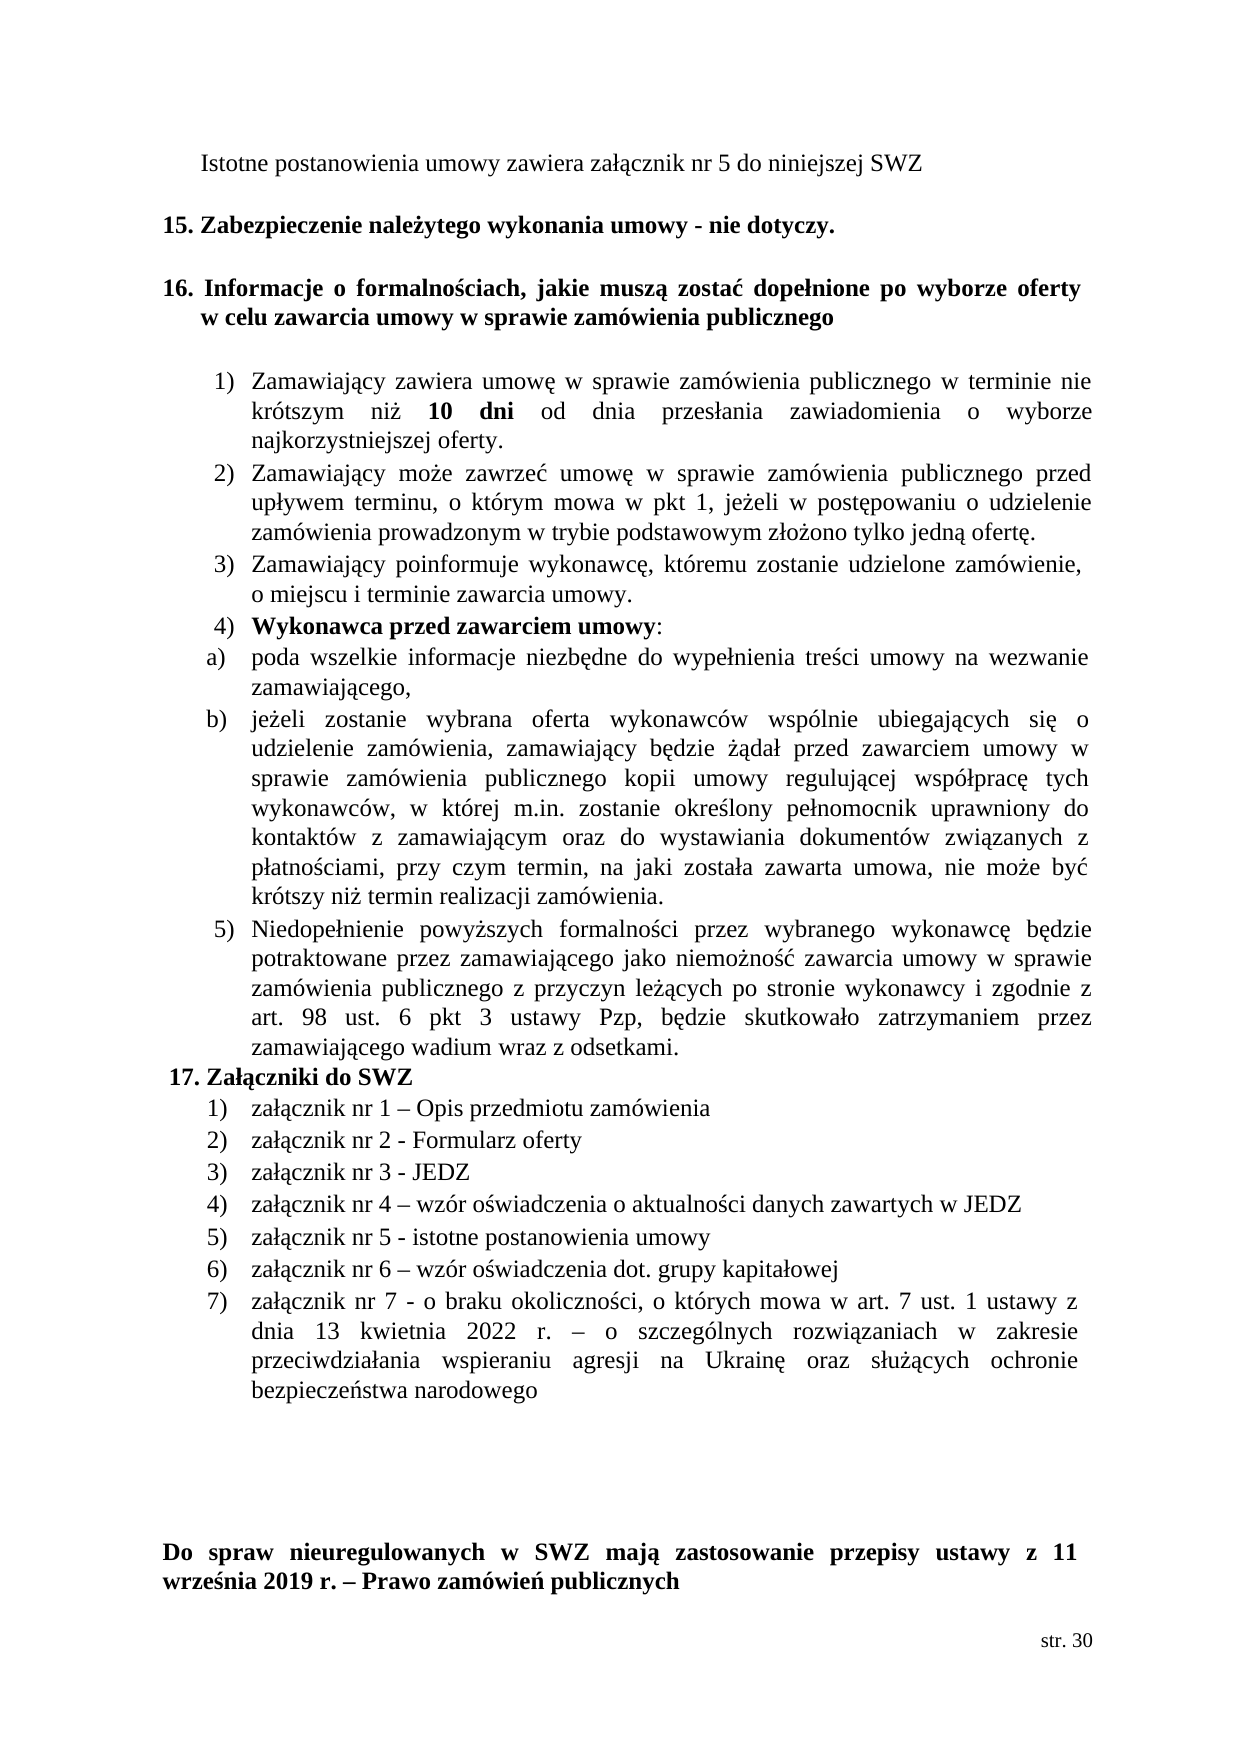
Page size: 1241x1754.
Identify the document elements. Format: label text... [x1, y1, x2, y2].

list Niedopełnienie powyższych formalności przez wybranego wykonawcę będzie potraktowane przez zamawiającego jako niemożność zawarcia umowy w sprawie zamówienia publicznego z przyczyn leżących po stronie wykonawcy i zgodnie z art. 98 ust. 6 pkt 3 ustawy Pzp, będzie skutkowało zatrzymaniem przez zamawiającego wadium wraz z odsetkami. [213, 914, 1093, 1061]
list jeżeli zostanie wybrana oferta wykonawców wspólnie ubiegających się o udzielenie zamówienia, zamawiający będzie żądał przed zawarciem umowy w sprawie zamówienia publicznego kopii umowy regulującej współpracę tych wykonawców, w której m.in. zostanie określony pełnomocnik uprawniony do kontaktów z zamawiającym oraz do wystawiania dokumentów związanych z płatnościami, przy czym termin, na jaki została zawarta umowa, nie może być krótszy niż termin realizacji zamówienia. [206, 704, 1089, 910]
text 17. Załączniki do SWZ [162, 1062, 1093, 1090]
list poda wszelkie informacje niezbędne do wypełnienia treści umowy na wezwanie zamawiającego, [206, 642, 1089, 700]
list Zamawiający może zawrzeć umowę w sprawie zamówienia publicznego przed upływem terminu, o którym mowa w pkt 1, jeżeli w postępowaniu o udzielenie zamówienia prowadzonym w trybie podstawowym złożono tylko jedną ofertę. [213, 458, 1093, 546]
list Zamawiający poinformuje wykonawcę, któremu zostanie udzielone zamówienie, o miejscu i terminie zawarcia umowy. [213, 549, 1093, 608]
text Istotne postanowienia umowy zawiera załącznik nr 5 do niniejszej SWZ [162, 148, 1093, 176]
text 15. Zabezpieczenie należytego wykonania umowy - nie dotyczy. [162, 210, 1093, 238]
list załącznik nr 5 - istotne postanowienia umowy [207, 1222, 1093, 1251]
list załącznik nr 3 - JEDZ [207, 1157, 1079, 1186]
list Wykonawca przed zawarciem umowy: [213, 611, 1093, 640]
list załącznik nr 7 - o braku okoliczności, o których mowa w art. 7 ust. 1 ustawy z dnia 13 kwietnia 2022 r. – o szczególnych rozwiązaniach w zakresie przeciwdziałania wspieraniu agresji na Ukrainę oraz służących ochronie bezpieczeństwa narodowego [207, 1286, 1079, 1404]
list załącznik nr 4 – wzór oświadczenia o aktualności danych zawartych w JEDZ [207, 1189, 1079, 1218]
list załącznik nr 1 – Opis przedmiotu zamówienia [207, 1093, 1079, 1121]
text Do spraw nieuregulowanych w SWZ mają zastosowanie przepisy ustawy z 11 września 2019 r. – Prawo zamówień publicznych [162, 1537, 1079, 1595]
list Zamawiający zawiera umowę w sprawie zamówienia publicznego w terminie nie krótszym niż 10 dni od dnia przesłania zawiadomienia o wyborze najkorzystniejszej oferty. [213, 366, 1093, 454]
text 16. Informacje o formalnościach, jakie muszą zostać dopełnione po wyborze oferty w celu zawarcia umowy w sprawie zamówienia publicznego [162, 273, 1093, 331]
list załącznik nr 6 – wzór oświadczenia dot. grupy kapitałowej [207, 1254, 1079, 1283]
list załącznik nr 2 - Formularz oferty [207, 1125, 1079, 1154]
